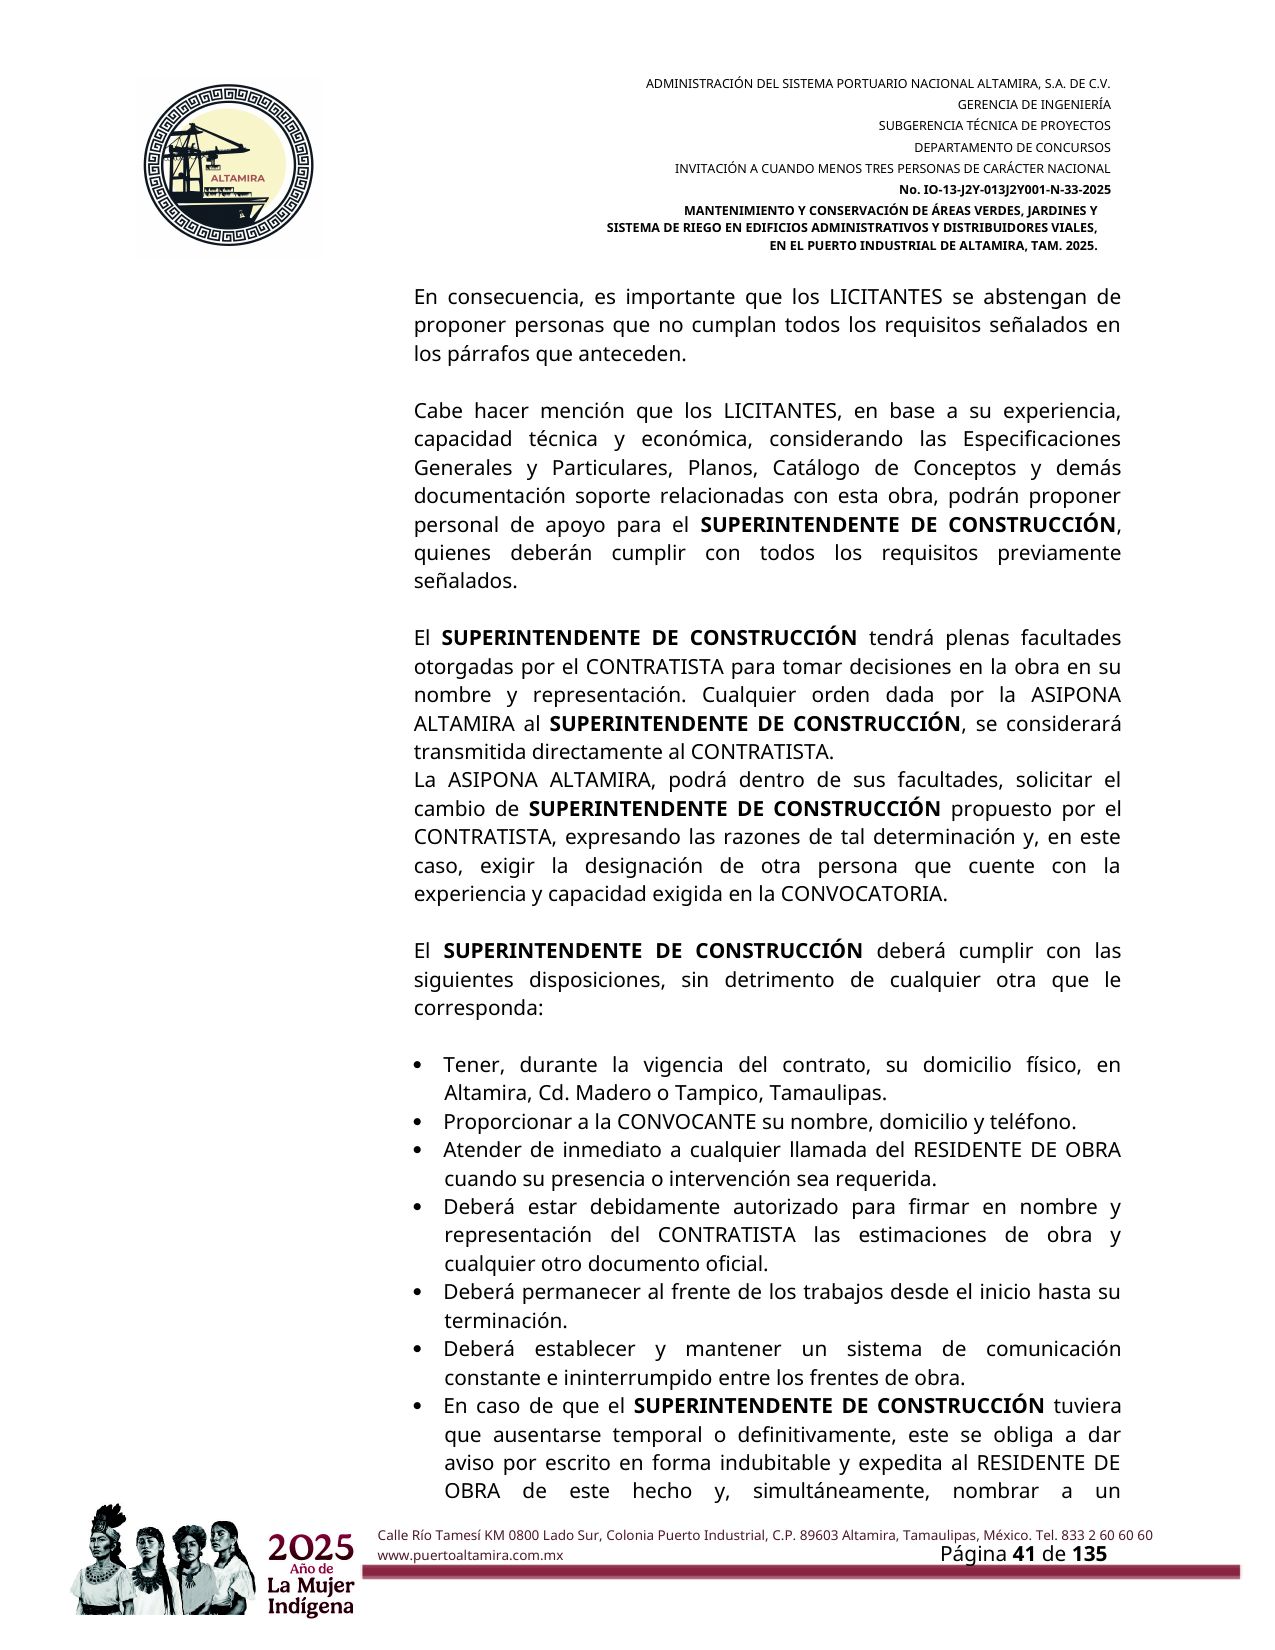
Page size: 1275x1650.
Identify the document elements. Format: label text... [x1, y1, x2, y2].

list Deberá estar debidamente autorizado para firmar en nombre y representación del CONTRATISTA las estimaciones de obra y cualquier otro documento oficial. [413, 1192, 1122, 1277]
list Proporcionar a la CONVOCANTE su nombre, domicilio y teléfono. [413, 1107, 1122, 1135]
text La ASIPONA ALTAMIRA, podrá dentro de sus facultades, solicitar el cambio de SUPERINTENDENTE DE CONSTRUCCIÓN propuesto por el CONTRATISTA, expresando las razones de tal determinación y, en este caso, exigir la designación de otra persona que cuente con la experiencia y capacidad exigida en la CONVOCATORIA. [413, 766, 1122, 908]
list Deberá establecer y mantener un sistema de comunicación constante e ininterrumpido entre los frentes de obra. [413, 1334, 1122, 1391]
list Deberá permanecer al frente de los trabajos desde el inicio hasta su terminación. [413, 1277, 1122, 1334]
text En consecuencia, es importante que los LICITANTES se abstengan de proponer personas que no cumplan todos los requisitos señalados en los párrafos que anteceden. [413, 282, 1122, 367]
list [413, 1391, 1122, 1505]
list Tener, durante la vigencia del contrato, su domicilio físico, en Altamira, Cd. Madero o Tampico, Tamaulipas. [413, 1050, 1122, 1107]
text Cabe hacer mención que los LICITANTES, en base a su experiencia, capacidad técnica y económica, considerando las Especificaciones Generales y Particulares, Planos, Catálogo de Conceptos y demás documentación soporte relacionadas con esta obra, podrán proponer personal de apoyo para el SUPERINTENDENTE DE CONSTRUCCIÓN, quienes deberán cumplir con todos los requisitos previamente señalados. [413, 396, 1122, 595]
text El SUPERINTENDENTE DE CONSTRUCCIÓN deberá cumplir con las siguientes disposiciones, sin detrimento de cualquier otra que le corresponda: [413, 936, 1122, 1022]
list Atender de inmediato a cualquier llamada del RESIDENTE DE OBRA cuando su presencia o intervención sea requerida. [413, 1135, 1122, 1192]
picture [0, 1497, 1244, 1627]
picture [134, 75, 325, 258]
text El SUPERINTENDENTE DE CONSTRUCCIÓN tendrá plenas facultades otorgadas por el CONTRATISTA para tomar decisiones en la obra en su nombre y representación. Cualquier orden dada por la ASIPONA ALTAMIRA al SUPERINTENDENTE DE CONSTRUCCIÓN, se considerará transmitida directamente al CONTRATISTA. [413, 623, 1122, 766]
